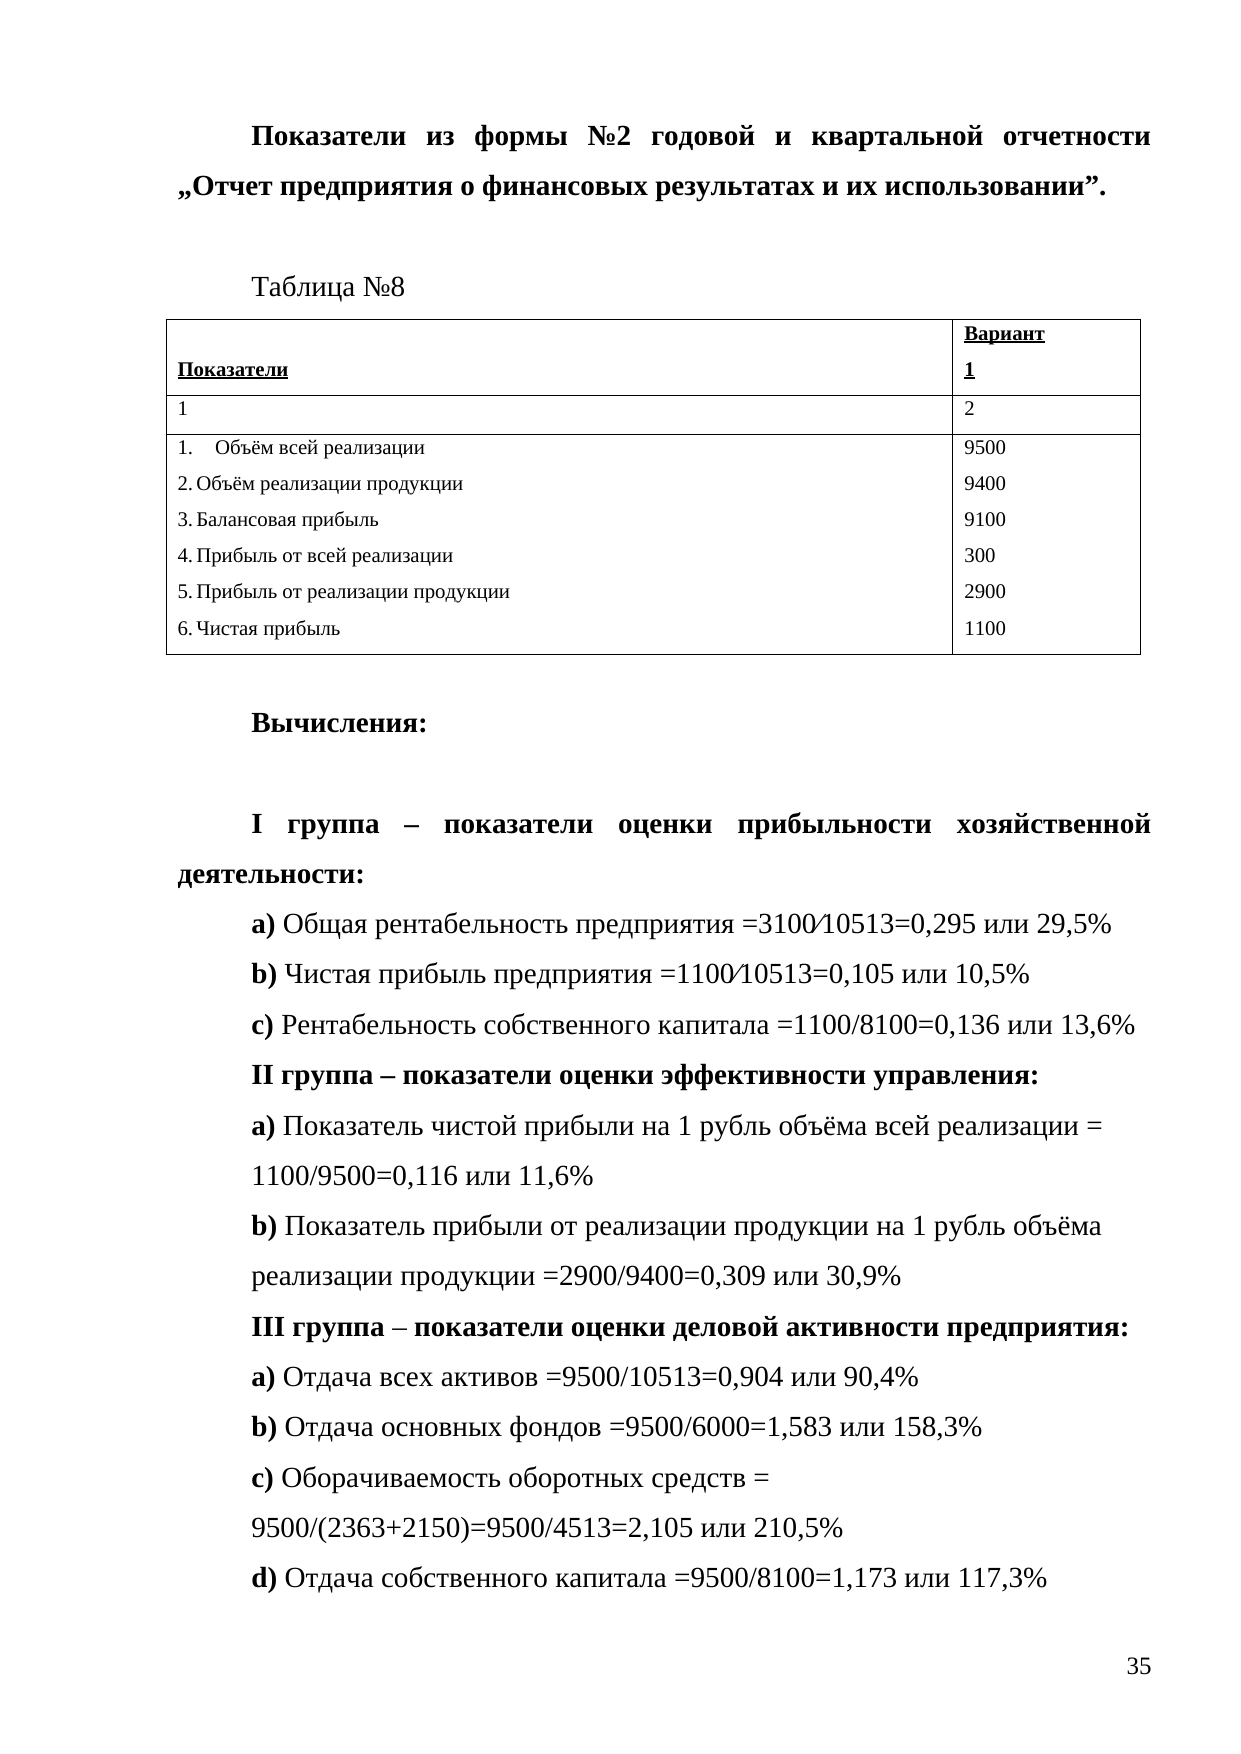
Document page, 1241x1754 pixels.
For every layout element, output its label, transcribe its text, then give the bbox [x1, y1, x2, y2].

text d) Отдача собственного капитала =9500/8100=1,173 или 117,3% [177, 1560, 1152, 1594]
text ІІ группа – показатели оценки эффективности управления: [177, 1057, 1152, 1091]
text реализации продукции =2900/9400=0,309 или 30,9% [177, 1258, 1152, 1292]
text b) Показатель прибыли от реализации продукции на 1 рубль объёма [177, 1208, 1152, 1242]
text Вычисления: [177, 705, 1152, 739]
text І группа – показатели оценки прибыльности хозяйственной деятельности: [177, 806, 1152, 889]
table_header Вариант 1 [953, 320, 1140, 395]
table_cell 1 [167, 396, 952, 434]
text ІІІ группа – показатели оценки деловой активности предприятия: [177, 1309, 1152, 1342]
text a) Общая рентабельность предприятия =3100∕10513=0,295 или 29,5% [177, 906, 1152, 940]
table_cell 9500 9400 9100 300 2900 1100 [953, 435, 1140, 654]
text b) Чистая прибыль предприятия =1100∕10513=0,105 или 10,5% [177, 957, 1152, 990]
table_header Показатели [167, 320, 952, 395]
text c) Оборачиваемость оборотных средств = [177, 1460, 1152, 1493]
text a) Отдача всех активов =9500/10513=0,904 или 90,4% [177, 1359, 1152, 1393]
text Таблица №8 [177, 269, 1152, 303]
text c) Рентабельность собственного капитала =1100/8100=0,136 или 13,6% [177, 1007, 1152, 1041]
table_cell Объём всей реализации Объём реализации продукции Балансовая прибыль Прибыль от всей реализации Прибыль от реализации продукции Чистая прибыль [167, 435, 952, 654]
text Показатели из формы №2 годовой и квартальной отчетности „Отчет предприятия о финансовых результатах и их использовании”. [177, 118, 1152, 202]
text a) Показатель чистой прибыли на 1 рубль объёма всей реализации = [177, 1108, 1152, 1141]
text 1100/9500=0,116 или 11,6% [177, 1158, 1152, 1191]
table_cell 2 [953, 396, 1140, 434]
text 9500/(2363+2150)=9500/4513=2,105 или 210,5% [177, 1510, 1152, 1544]
text b) Отдача основных фондов =9500/6000=1,583 или 158,3% [177, 1409, 1152, 1443]
